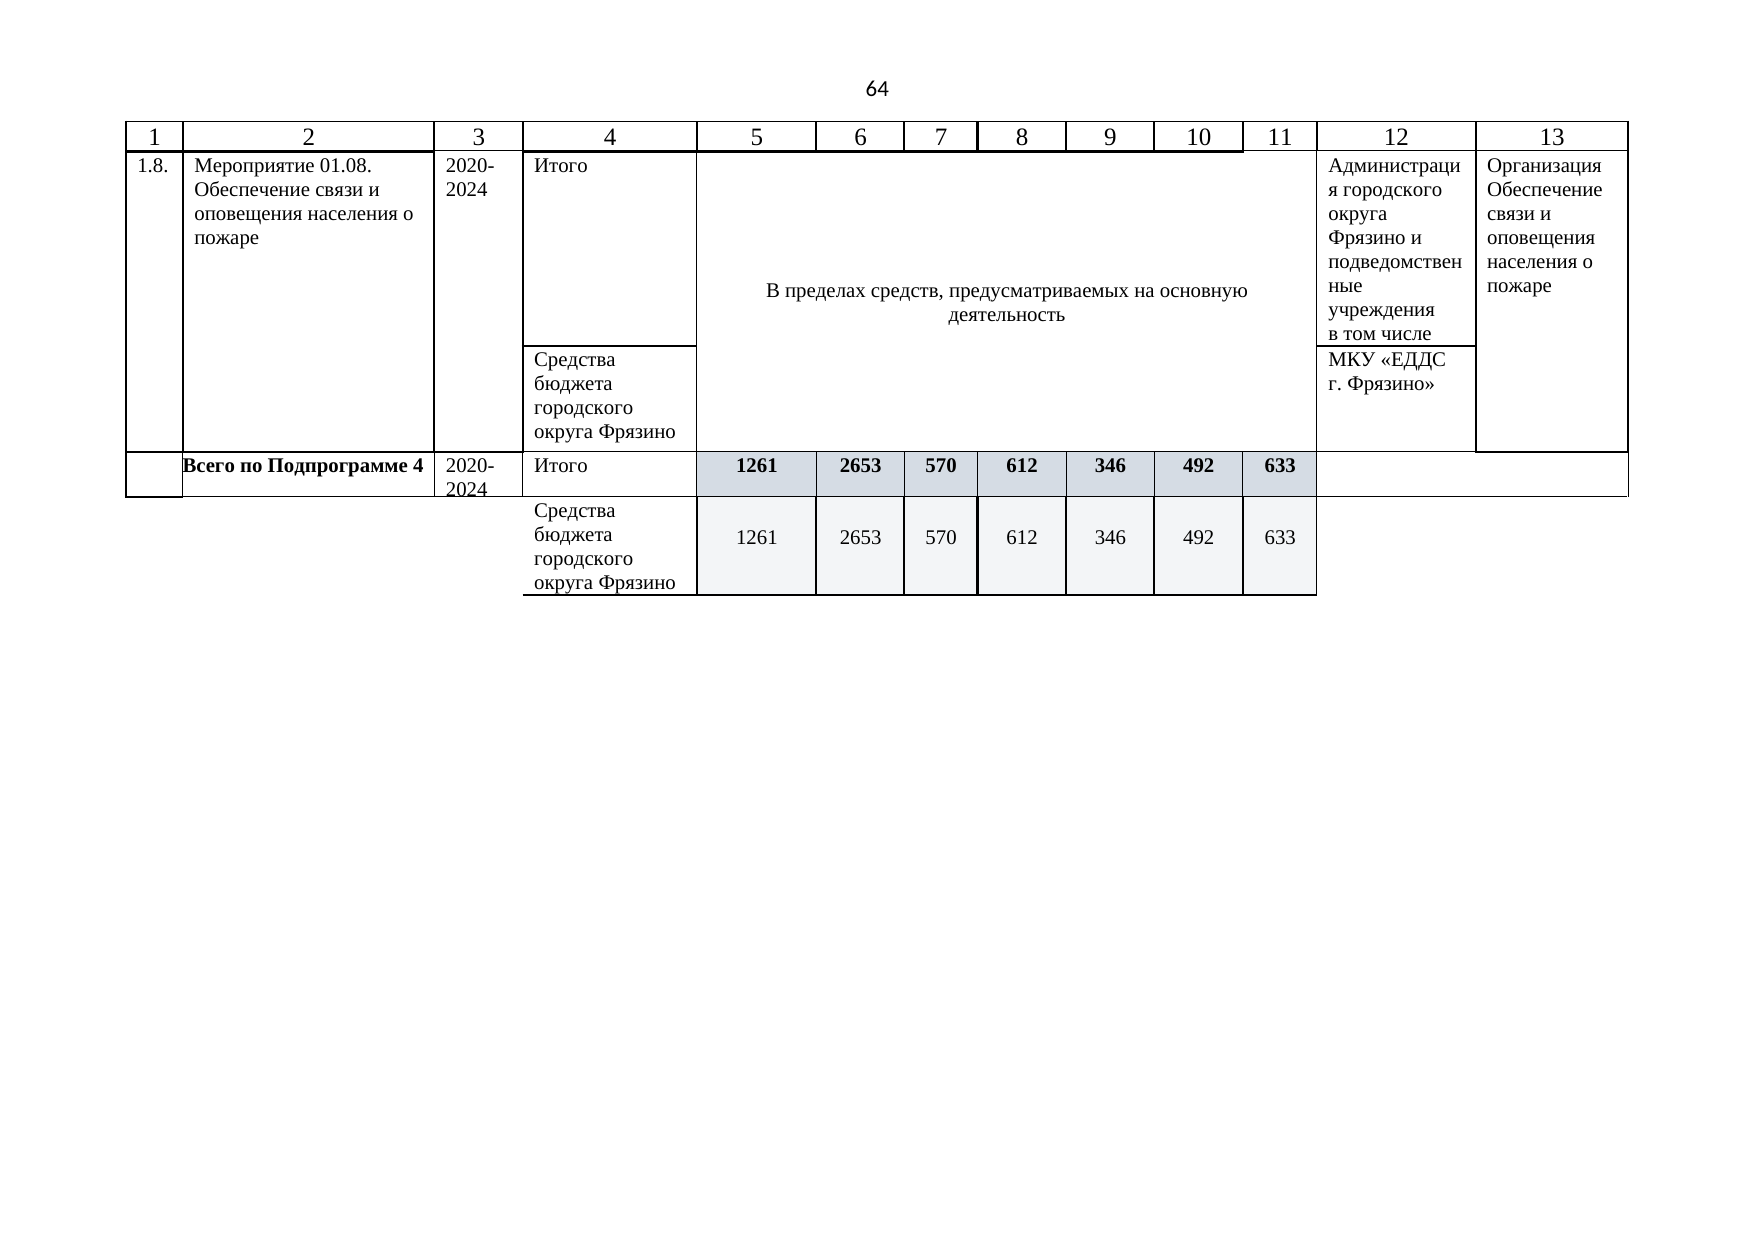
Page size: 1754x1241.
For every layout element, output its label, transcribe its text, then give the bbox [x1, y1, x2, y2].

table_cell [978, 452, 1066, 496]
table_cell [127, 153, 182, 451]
table_header 5 [698, 122, 815, 150]
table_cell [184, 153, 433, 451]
table_header 3 [435, 122, 522, 150]
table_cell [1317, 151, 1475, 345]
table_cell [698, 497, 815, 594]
table_header 8 [979, 122, 1065, 150]
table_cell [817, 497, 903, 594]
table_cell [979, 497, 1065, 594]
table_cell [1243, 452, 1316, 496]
table_header 7 [905, 122, 976, 150]
table_header 9 [1067, 122, 1153, 150]
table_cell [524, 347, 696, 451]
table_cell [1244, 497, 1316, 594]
table_header 2 [184, 122, 433, 150]
table_header 11 [1244, 122, 1316, 150]
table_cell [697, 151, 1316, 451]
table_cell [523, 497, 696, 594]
table_header 1 [127, 122, 182, 150]
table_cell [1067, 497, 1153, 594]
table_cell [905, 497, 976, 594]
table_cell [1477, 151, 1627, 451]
table_header 10 [1155, 122, 1242, 150]
table_header 4 [524, 122, 696, 150]
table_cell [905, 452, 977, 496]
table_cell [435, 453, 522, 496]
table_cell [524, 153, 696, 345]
table_header 6 [817, 122, 903, 150]
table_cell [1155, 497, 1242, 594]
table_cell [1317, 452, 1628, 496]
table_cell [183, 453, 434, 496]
table_header 12 [1318, 122, 1475, 150]
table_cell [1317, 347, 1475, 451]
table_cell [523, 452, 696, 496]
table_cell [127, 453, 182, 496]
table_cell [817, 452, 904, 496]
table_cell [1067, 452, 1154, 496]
table_header 13 [1477, 122, 1627, 150]
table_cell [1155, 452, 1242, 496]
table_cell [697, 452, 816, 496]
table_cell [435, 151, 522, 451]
